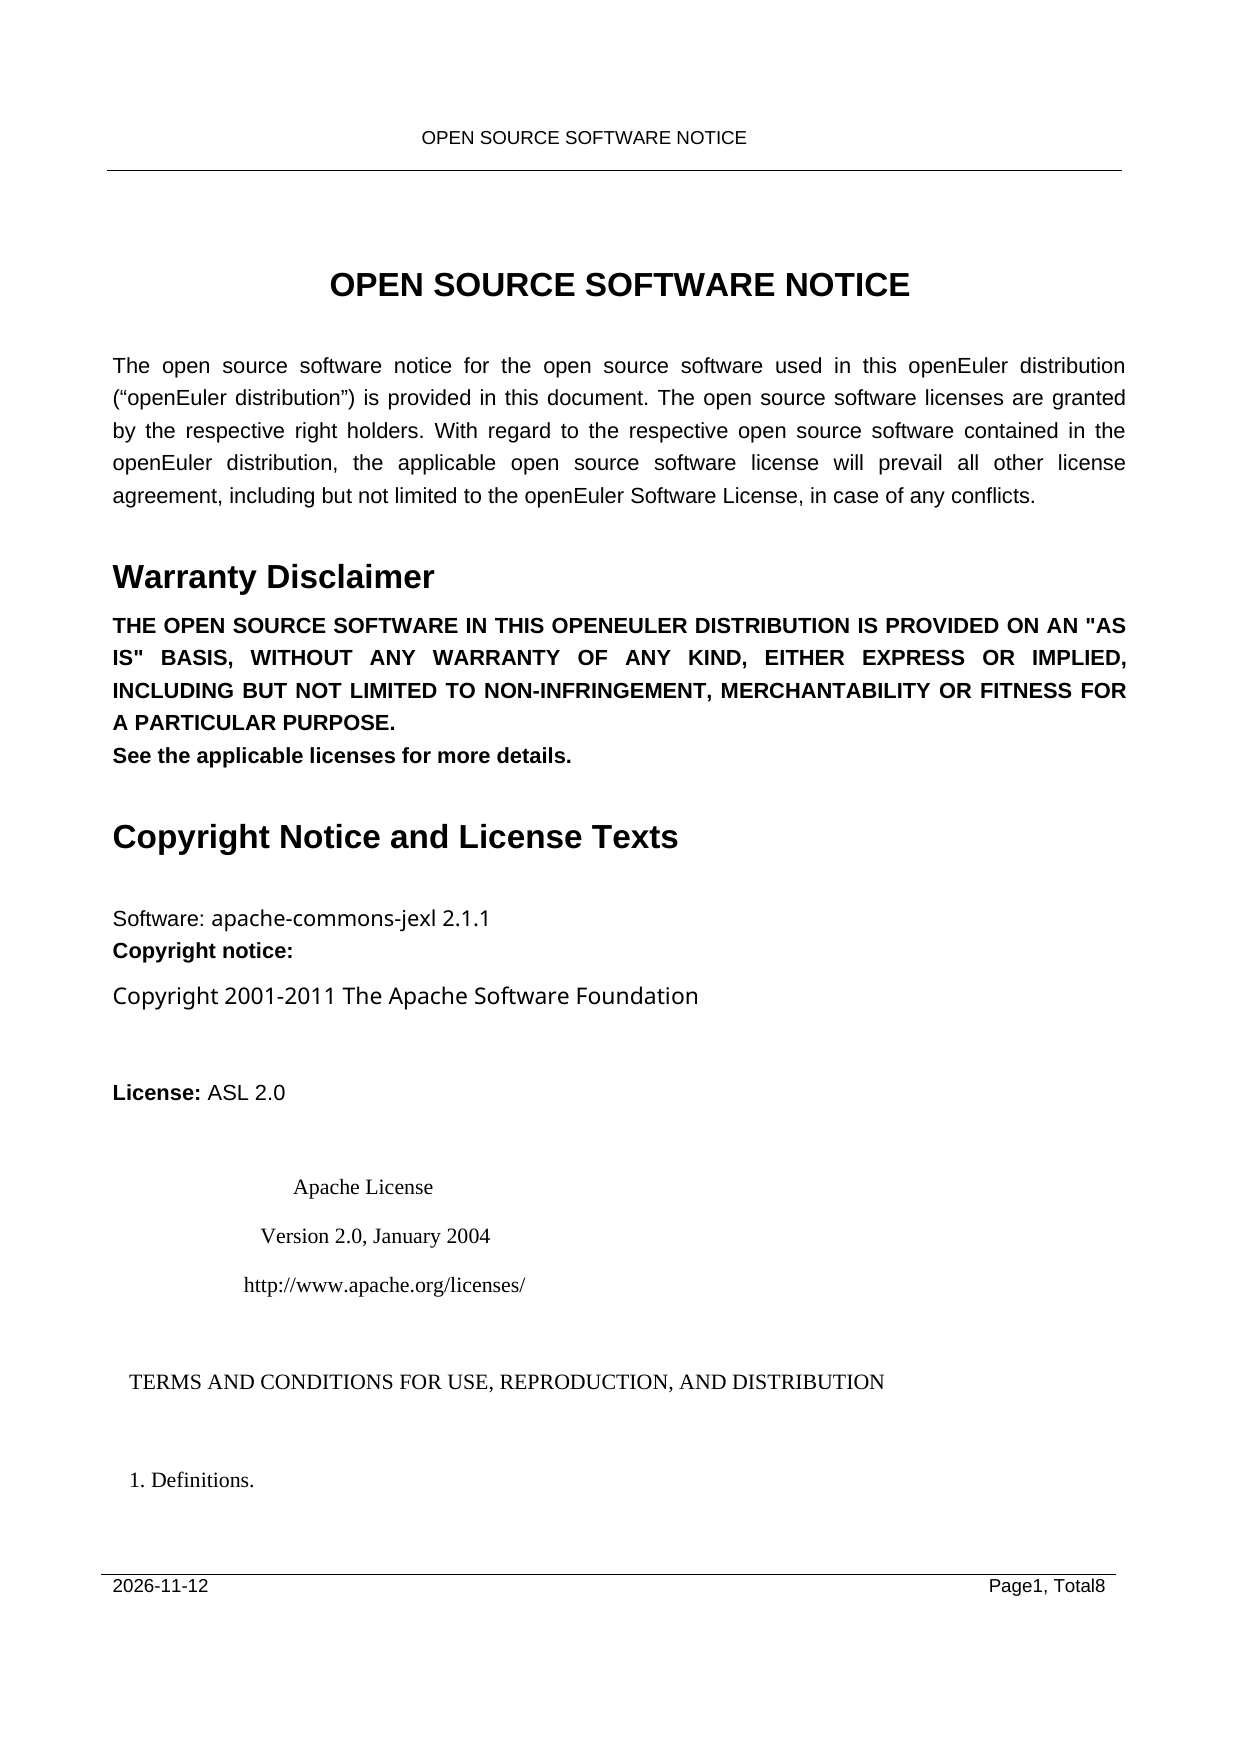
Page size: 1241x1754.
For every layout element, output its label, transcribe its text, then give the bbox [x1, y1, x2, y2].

text License: ASL 2.0 [112, 1077, 1128, 1109]
text Copyright 2001-2011 The Apache Software Foundation [112, 979, 1128, 1060]
text Warranty Disclaimer [112, 544, 1128, 609]
text Copyright Notice and License Texts [112, 804, 1128, 869]
text Copyright notice: [112, 934, 1128, 966]
text The open source software notice for the open source software used in this openEuler distribution (“openEuler distribution”) is provided in this document. The open source software licenses are granted by the respective right holders. With regard to the respective open source software contained in the openEuler distribution, the applicable open source software license will prevail all other license agreement, including but not limited to the openEuler Software License, in case of any conflicts. [112, 349, 1128, 511]
text OPEN SOURCE SOFTWARE NOTICE [112, 251, 1128, 316]
text THE OPEN SOURCE SOFTWARE IN THIS OPENEULER DISTRIBUTION IS PROVIDED ON AN "AS IS" BASIS, WITHOUT ANY WARRANTY OF ANY KIND, EITHER EXPRESS OR IMPLIED, INCLUDING BUT NOT LIMITED TO NON-INFRINGEMENT, MERCHANTABILITY OR FITNESS FOR A PARTICULAR PURPOSE. See the applicable licenses for more details. [112, 609, 1128, 771]
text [112, 1122, 1128, 1495]
text Software: apache-commons-jexl 2.1.1 [112, 901, 1128, 934]
